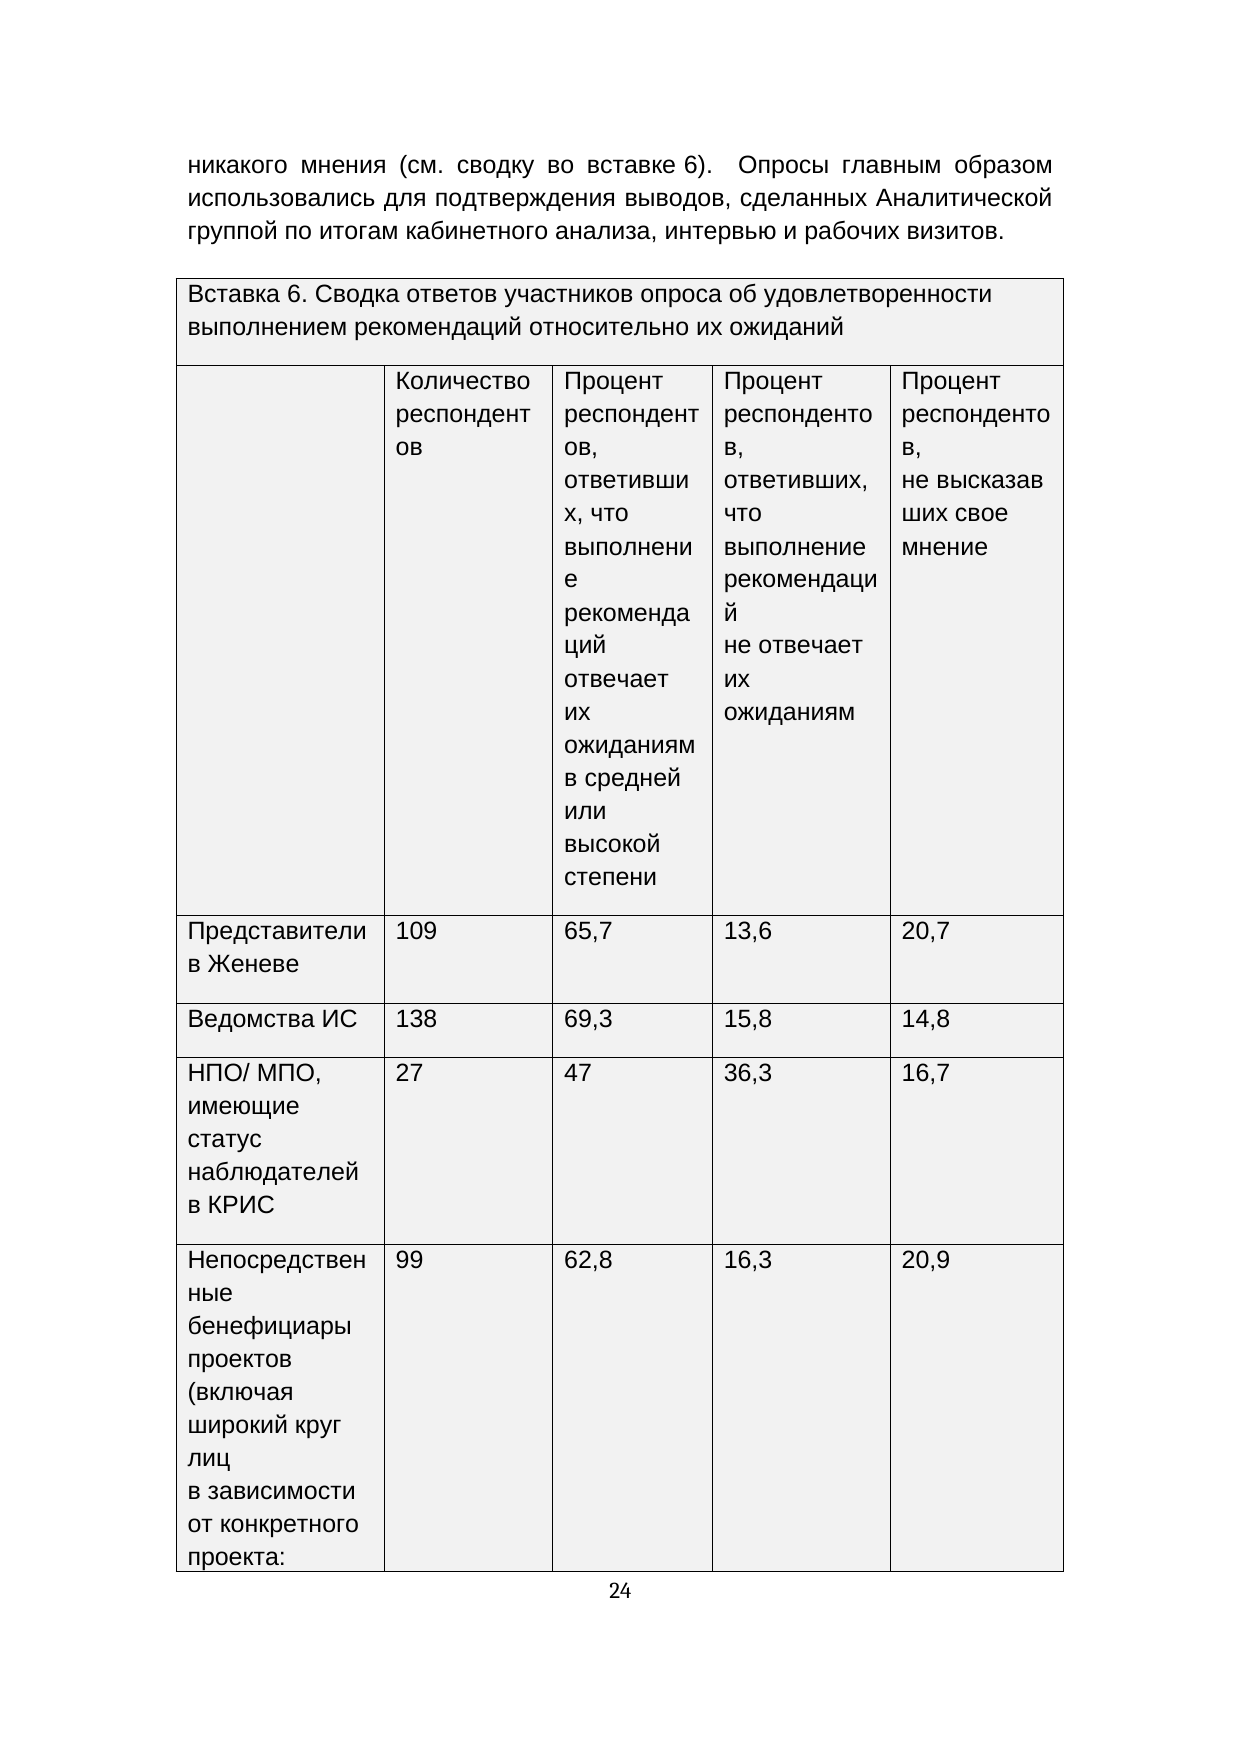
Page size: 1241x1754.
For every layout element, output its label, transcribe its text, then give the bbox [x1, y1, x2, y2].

table_cell 13,6 [713, 916, 890, 1003]
table_cell 99 [385, 1245, 552, 1571]
table_cell НПО/ МПО, имеющие статус наблюдателей в КРИС [177, 1058, 384, 1244]
table_cell Процент респондентов, не высказавших свое мнение [891, 366, 1063, 915]
table_cell Процент респондентов, ответивших, что выполнение рекомендаций отвечает их ожиданиям в средней или высокой степени [553, 366, 712, 915]
table_cell 138 [385, 1004, 552, 1057]
table_cell Процент респондентов, ответивших, что выполнение рекомендаций не отвечает их ожиданиям [713, 366, 890, 915]
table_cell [177, 1245, 384, 1571]
table_cell 47 [553, 1058, 712, 1244]
table_cell 109 [385, 916, 552, 1003]
table_header Вставка 6. Сводка ответов участников опроса об удовлетворенности выполнением рекомендаций относительно их ожиданий [177, 279, 1063, 365]
table_cell 27 [385, 1058, 552, 1244]
table_cell 16,3 [713, 1245, 890, 1571]
table_cell Количество респондентов [385, 366, 552, 915]
table_cell [177, 366, 384, 915]
table_cell 36,3 [713, 1058, 890, 1244]
table_cell 62,8 [553, 1245, 712, 1571]
table_cell Представители в Женеве [177, 916, 384, 1003]
table_cell 14,8 [891, 1004, 1063, 1057]
table_cell 15,8 [713, 1004, 890, 1057]
table_cell 65,7 [553, 916, 712, 1003]
table_cell Ведомства ИС [177, 1004, 384, 1057]
table_cell 69,3 [553, 1004, 712, 1057]
table_cell 20,7 [891, 916, 1063, 1003]
table_cell 20,9 [891, 1245, 1063, 1571]
table_cell 16,7 [891, 1058, 1063, 1244]
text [187, 150, 1053, 245]
